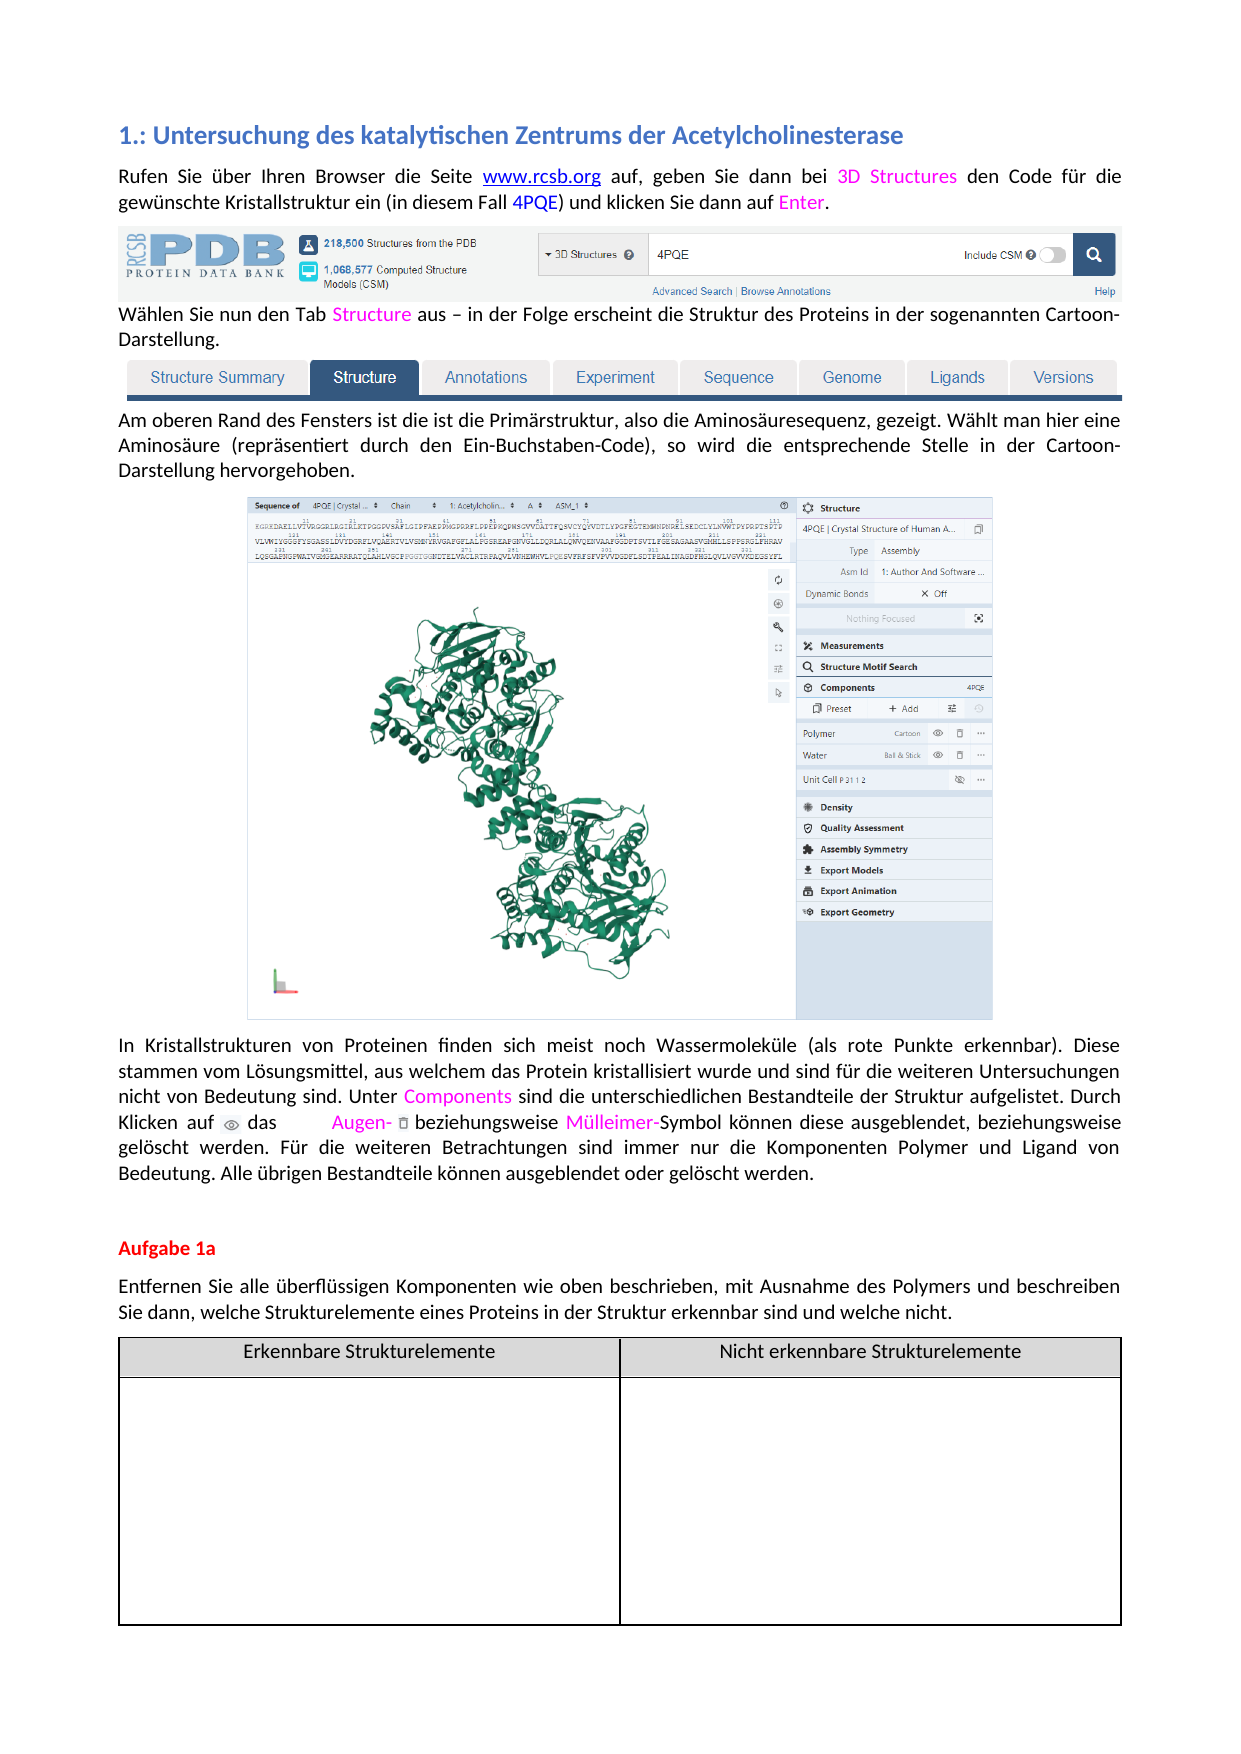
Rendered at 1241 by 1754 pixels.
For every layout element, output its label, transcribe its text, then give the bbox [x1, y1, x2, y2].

subtitle 1.: Untersuchung des katalytischen Zentrums der Acetylcholinesterase [118, 118, 1122, 151]
text Entfernen Sie alle überflüssigen Komponenten wie oben beschrieben, mit Ausnahme des Polymers und beschreiben Sie dann, welche Strukturelemente eines Proteins in der Struktur erkennbar sind und welche nicht. [118, 1273, 1122, 1324]
picture [246, 495, 994, 1021]
picture [118, 352, 1123, 407]
text Am oberen Rand des Fensters ist die ist die Primärstruktur, also die Aminosäuresequenz, gezeigt. Wählt man hier eine Aminosäure (repräsentiert durch den Ein-Buchstaben-Code), so wird die entsprechende Stelle in der Cartoon-Darstellung hervorgehoben. [118, 407, 1122, 483]
text Wählen Sie nun den Tab Structure aus – in der Folge erscheint die Struktur des Proteins in der sogenannten Cartoon-Darstellung. [118, 302, 1122, 352]
text Rufen Sie über Ihren Browser die Seite www.rcsb.org auf, geben Sie dann bei 3D Structures den Code für die gewünschte Kristallstruktur ein (in diesem Fall 4PQE) und klicken Sie dann auf Enter. [118, 163, 1122, 214]
picture [118, 226, 1123, 302]
table_cell [120, 1378, 619, 1624]
table_cell [621, 1378, 1120, 1624]
text In Kristallstrukturen von Proteinen finden sich meist noch Wassermoleküle (als rote Punkte erkennbar). Diese stammen vom Lösungsmittel, aus welchem das Protein kristallisiert wurde und sind für die weiteren Untersuchungen nicht von Bedeutung sind. Unter Components sind die unterschiedlichen Bestandteile der Struktur aufgelistet. Durch Klicken auf das Augen-beziehungsweise Mülleimer-Symbol können diese ausgeblendet, beziehungsweise gelöscht werden. Für die weiteren Betrachtungen sind immer nur die Komponenten Polymer und Ligand von Bedeutung. Alle übrigen Bestandteile können ausgeblendet oder gelöscht werden. [118, 1033, 1122, 1185]
text Aufgabe 1a [118, 1236, 1122, 1261]
table_header Erkennbare Strukturelemente [120, 1338, 620, 1376]
picture [398, 1114, 409, 1132]
picture [220, 1115, 242, 1134]
table_header Nicht erkennbare Strukturelemente [621, 1338, 1120, 1376]
